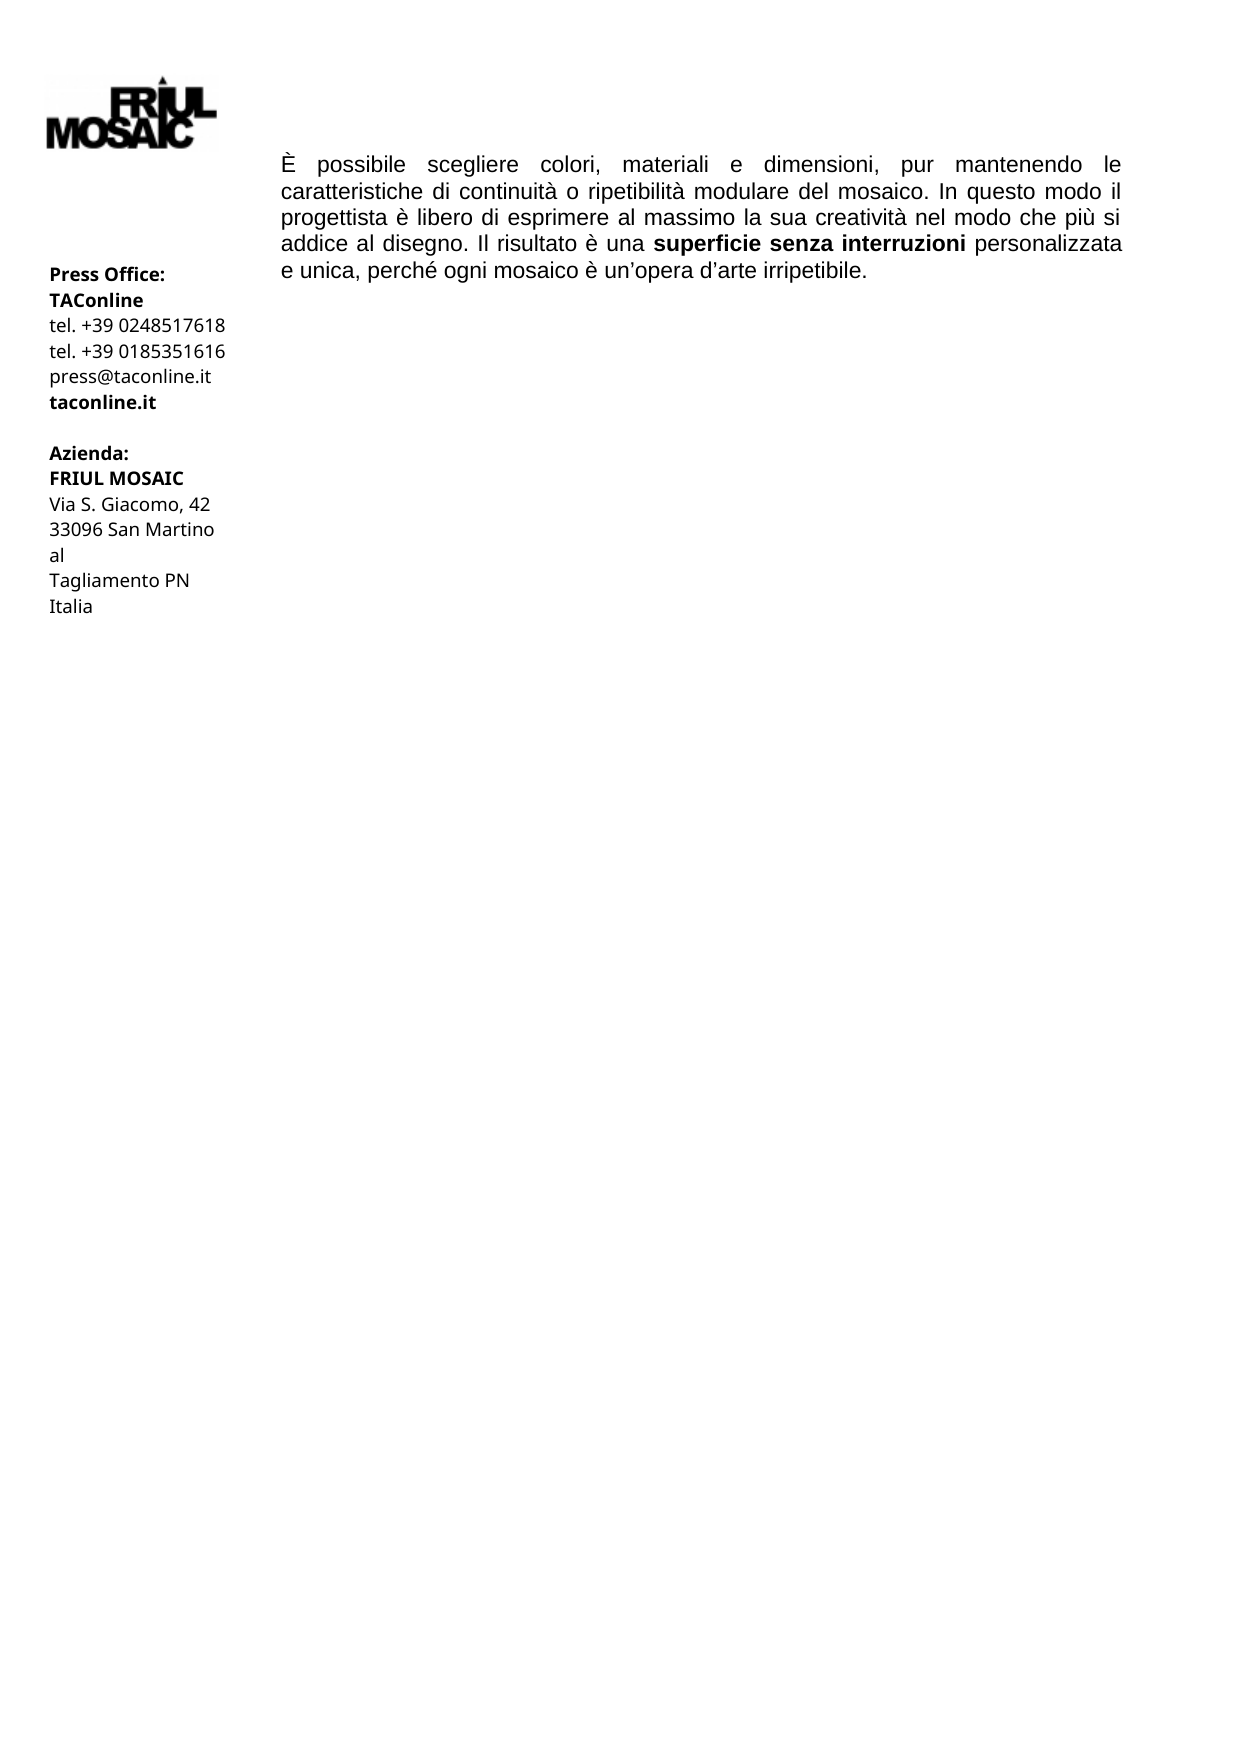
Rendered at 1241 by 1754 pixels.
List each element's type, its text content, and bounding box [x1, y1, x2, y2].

picture [44, 73, 220, 152]
text È possibile scegliere colori, materiali e dimensioni, pur mantenendo le caratteristiche di continuità o ripetibilità modulare del mosaico. In questo modo il progettista è libero di esprimere al massimo la sua creatività nel modo che più si addice al disegno. Il risultato è una superficie senza interruzioni personalizzata e unica, perché ogni mosaico è un’opera d’arte irripetibile. [281, 151, 1122, 283]
